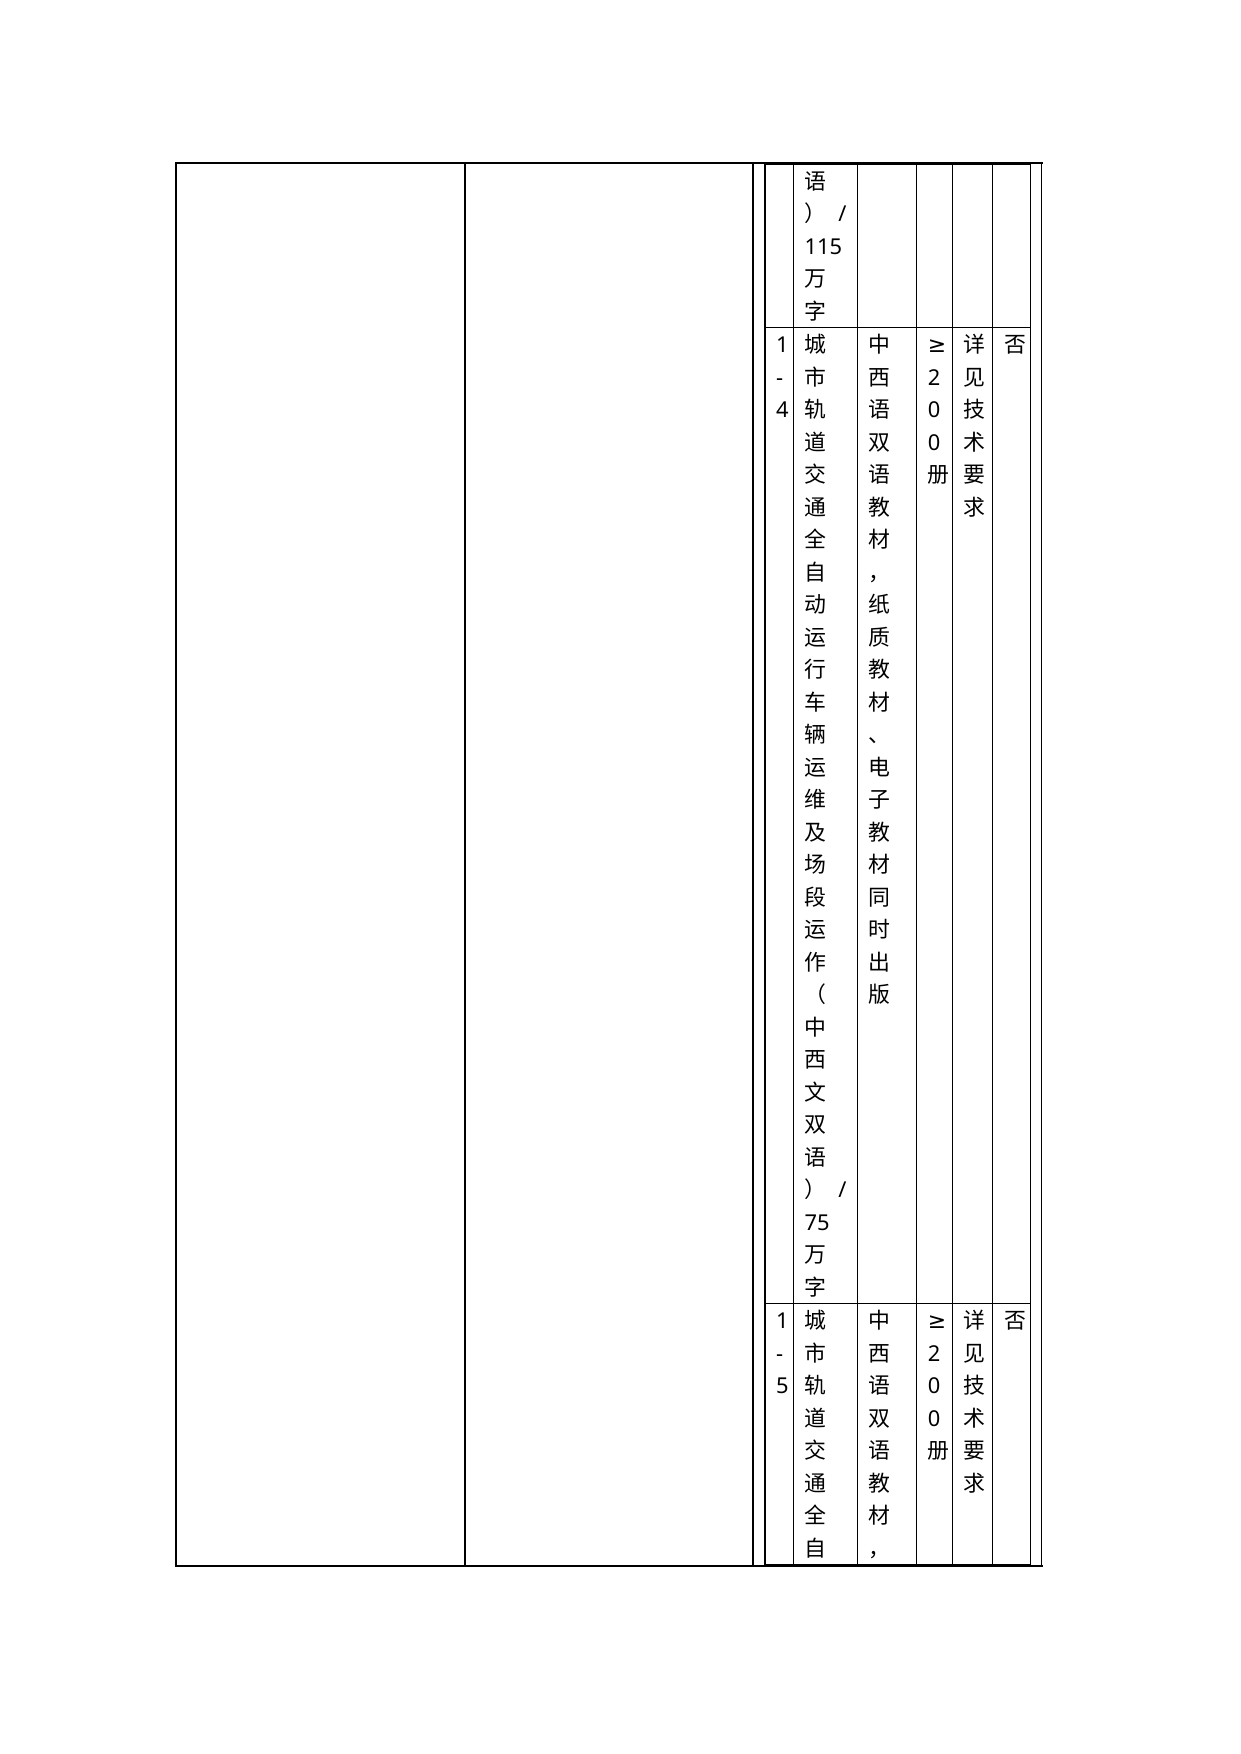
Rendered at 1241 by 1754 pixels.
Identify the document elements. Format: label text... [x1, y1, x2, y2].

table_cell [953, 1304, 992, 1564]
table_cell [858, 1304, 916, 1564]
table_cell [993, 328, 1030, 1303]
table_cell 1 [177, 164, 464, 1565]
table_cell [466, 164, 752, 1565]
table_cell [953, 328, 992, 1303]
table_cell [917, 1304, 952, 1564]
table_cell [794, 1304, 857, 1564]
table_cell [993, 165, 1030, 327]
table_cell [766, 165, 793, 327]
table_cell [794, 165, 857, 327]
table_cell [858, 328, 916, 1303]
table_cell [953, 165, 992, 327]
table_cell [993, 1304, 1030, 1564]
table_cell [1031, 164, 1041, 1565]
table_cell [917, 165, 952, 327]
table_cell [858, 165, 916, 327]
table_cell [794, 328, 857, 1303]
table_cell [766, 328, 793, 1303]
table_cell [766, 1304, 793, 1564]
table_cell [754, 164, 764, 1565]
